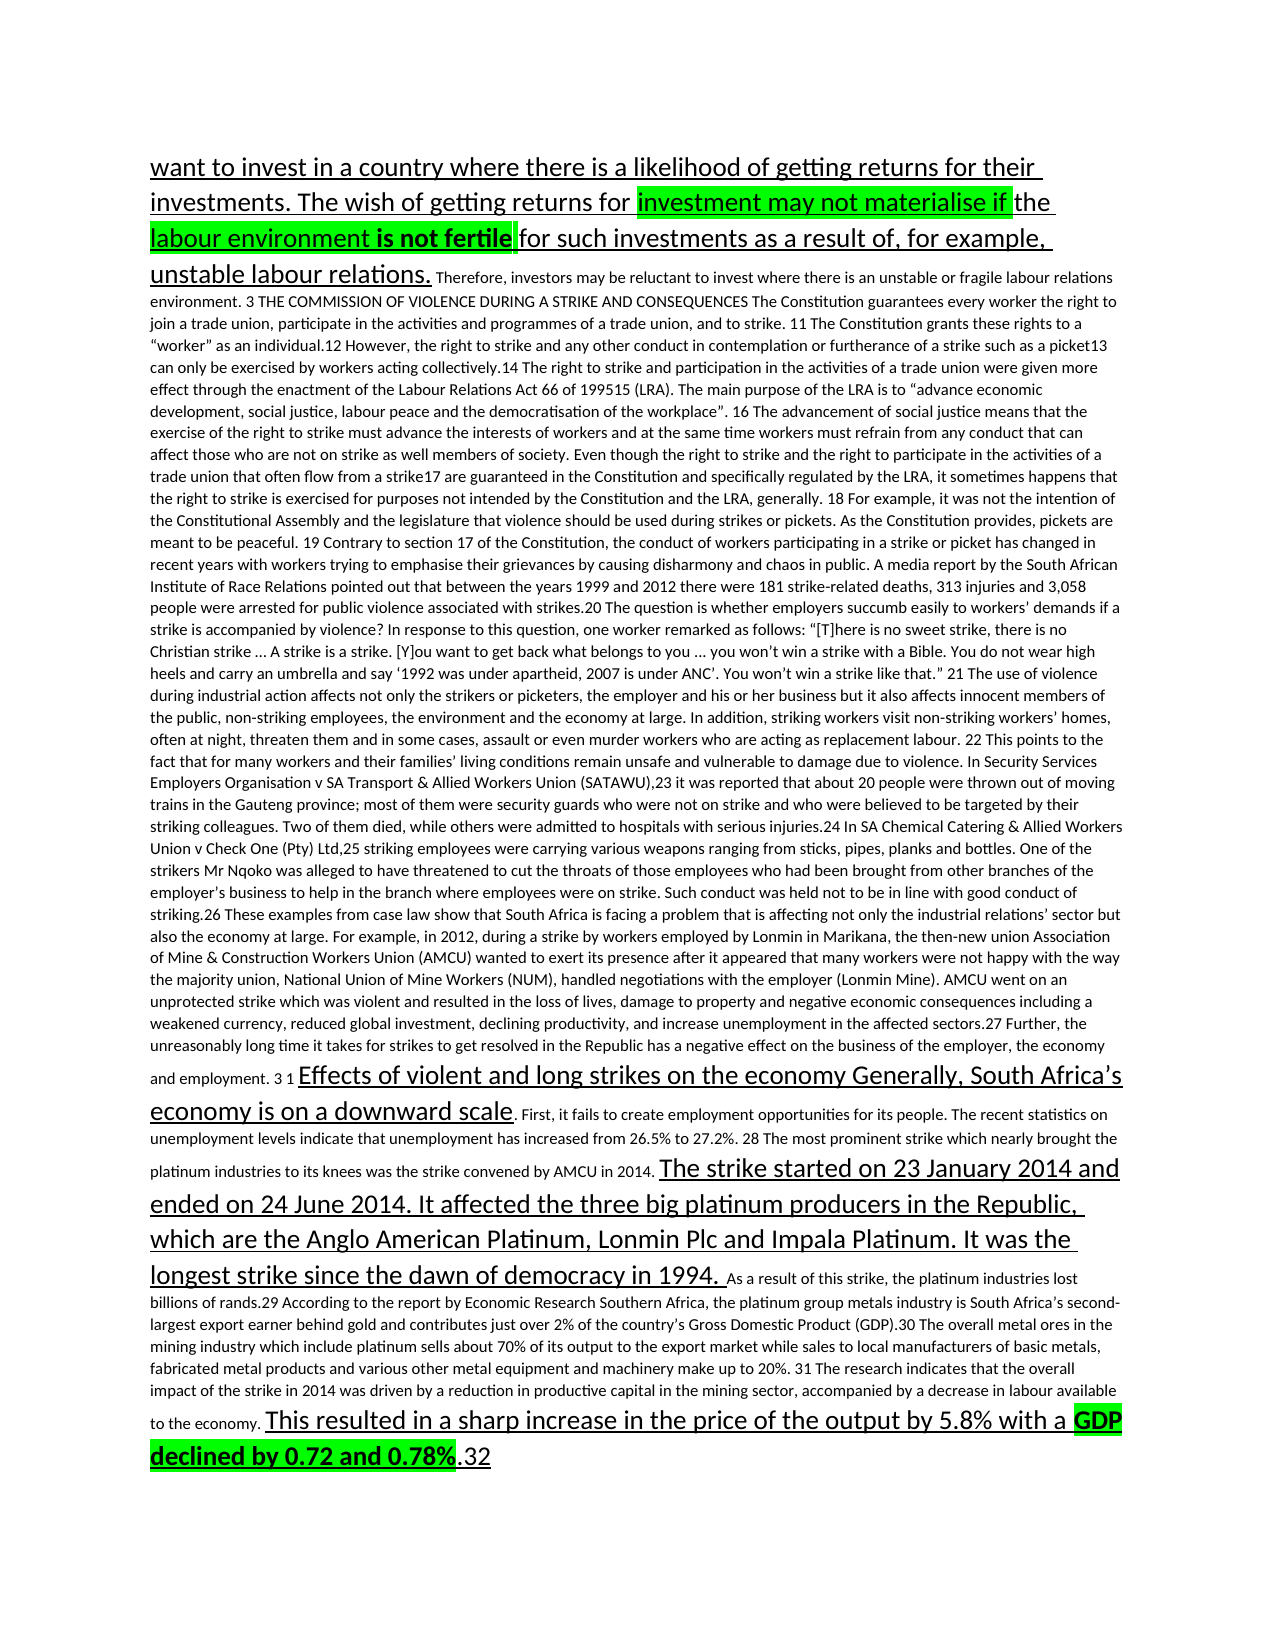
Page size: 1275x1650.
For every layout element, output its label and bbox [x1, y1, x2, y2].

text [150, 150, 1125, 1472]
